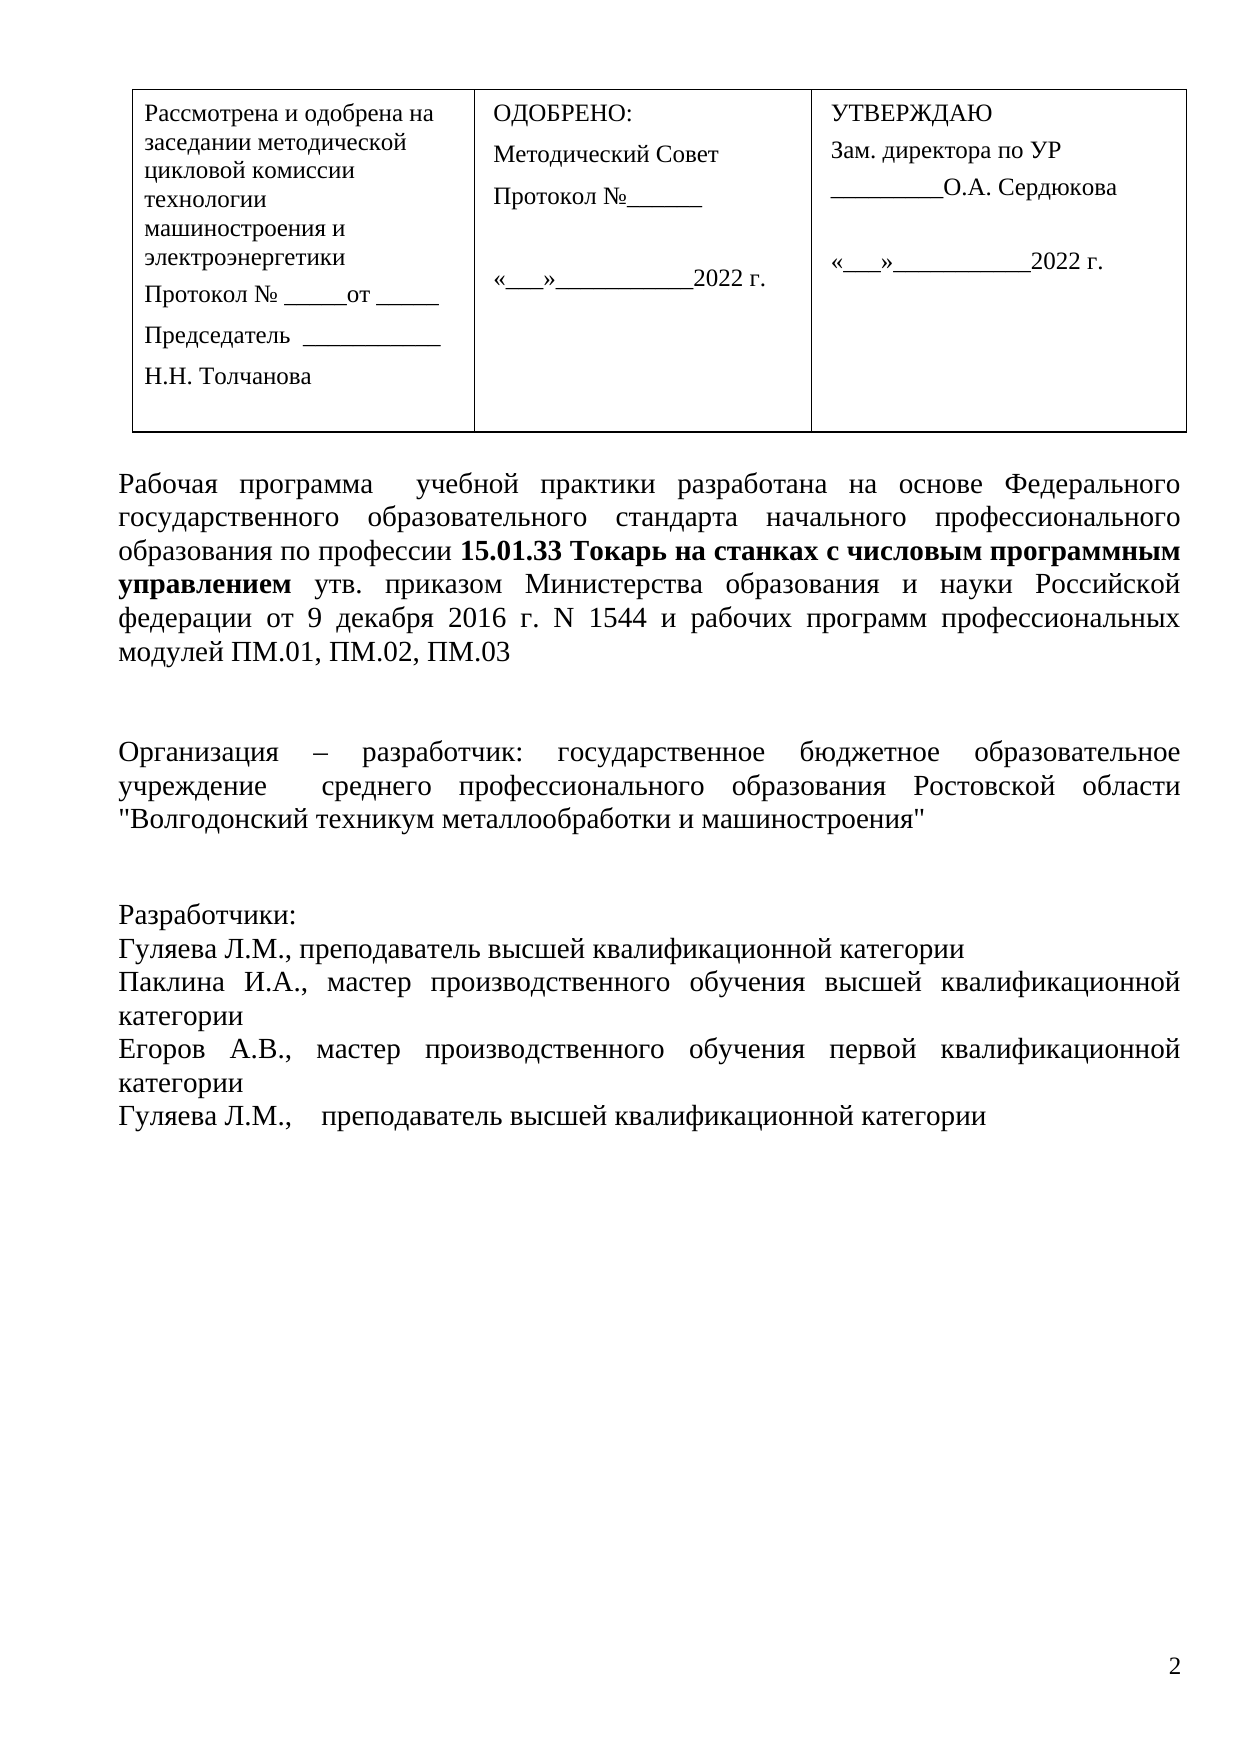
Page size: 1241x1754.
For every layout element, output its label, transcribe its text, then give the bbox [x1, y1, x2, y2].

table_header Рассмотрена и одобрена на заседании методической цикловой комиссии технологии машиностроения и электроэнергетики Протокол № _____от _____ Председатель ___________ Н.Н. Толчанова [133, 90, 474, 431]
text Егоров А.В., мастер производственного обучения первой квалификационной категории [118, 1031, 1181, 1098]
table_header УТВЕРЖДАЮ Зам. директора по УР _________О.А. Сердюкова «___»___________2022 г. [812, 90, 1186, 431]
text Рабочая программа учебной практики разработана на основе Федерального государственного образовательного стандарта начального профессионального образования по профессии 15.01.33 Токарь на станках с числовым программным управлением утв. приказом Министерства образования и науки Российской федерации от 9 декабря 2016 г. N 1544 и рабочих программ профессиональных модулей ПМ.01, ПМ.02, ПМ.03 [118, 466, 1181, 667]
text Паклина И.А., мастер производственного обучения высшей квалификационной категории [118, 964, 1181, 1031]
text Организация – разработчик: государственное бюджетное образовательное учреждение среднего профессионального образования Ростовской области "Волгодонский техникум металлообработки и машиностроения" [118, 734, 1181, 835]
table_header ОДОБРЕНО: Методический Совет Протокол №______ «___»___________2022 г. [475, 90, 811, 431]
text Гуляева Л.М., преподаватель высшей квалификационной категории [118, 1098, 1181, 1132]
text Гуляева Л.М., преподаватель высшей квалификационной категории [118, 931, 1181, 964]
text Разработчики: [118, 897, 1181, 931]
